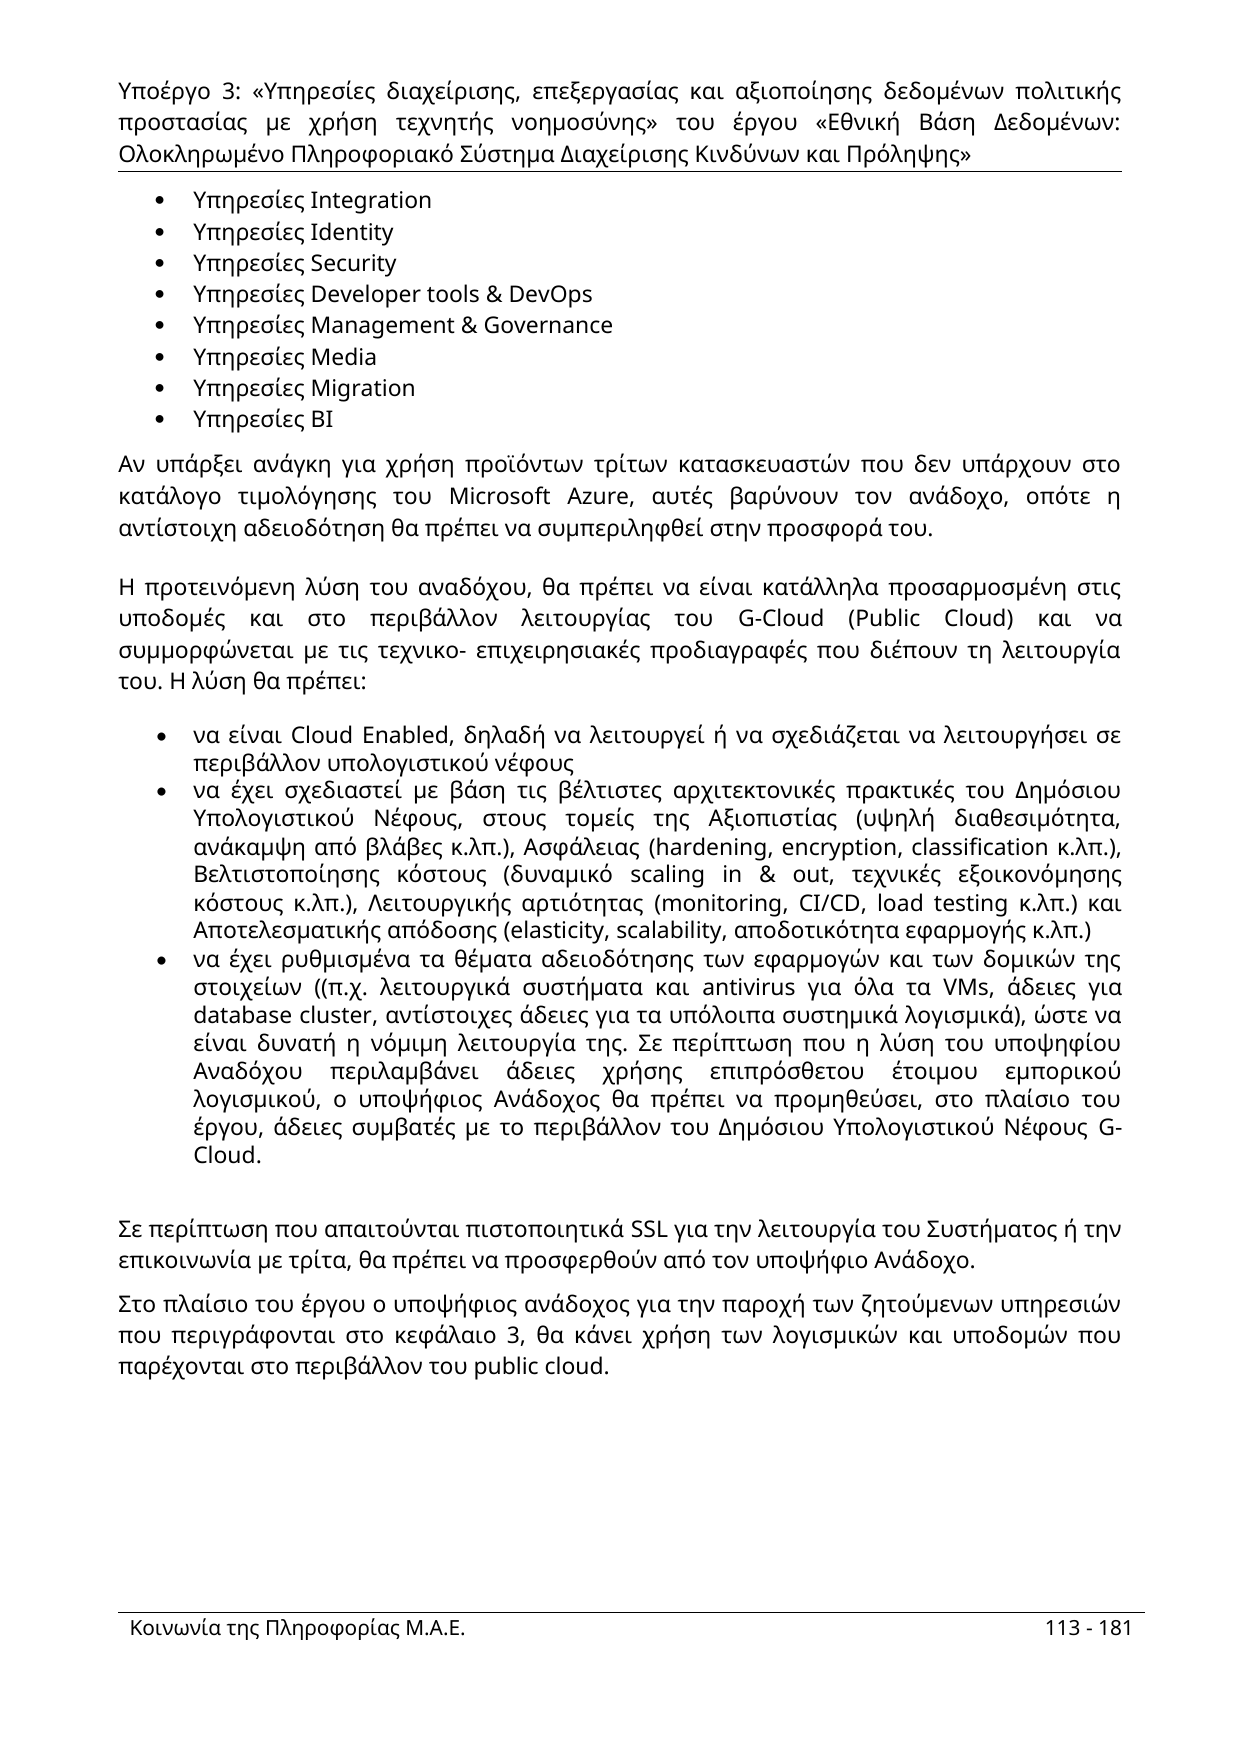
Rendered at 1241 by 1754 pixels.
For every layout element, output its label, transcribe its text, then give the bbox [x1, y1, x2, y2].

list Υπηρεσίες Developer tools & DevOps [156, 278, 1122, 309]
list να είναι Cloud Enabled, δηλαδή να λειτουργεί ή να σχεδιάζεται να λειτουργήσει σε περιβάλλον υπολογιστικού νέφους [156, 721, 1122, 776]
list να έχει ρυθμισμένα τα θέματα αδειοδότησης των εφαρμογών και των δομικών της στοιχείων ((π.χ. λειτουργικά συστήματα και antivirus για όλα τα VMs, άδειες για database cluster, αντίστοιχες άδειες για τα υπόλοιπα συστημικά λογισμικά), ώστε να είναι δυνατή η νόμιμη λειτουργία της. Σε περίπτωση που η λύση του υποψηφίου Αναδόχου περιλαμβάνει άδειες χρήσης επιπρόσθετου έτοιμου εμπορικού λογισμικού, ο υποψήφιος Ανάδοχος θα πρέπει να προμηθεύσει, στο πλαίσιο του έργου, άδειες συμβατές με το περιβάλλον του Δημόσιου Υπολογιστικού Νέφους G-Cloud. [156, 944, 1122, 1169]
text Η προτεινόμενη λύση του αναδόχου, θα πρέπει να είναι κατάλληλα προσαρμοσμένη στις υποδομές και στο περιβάλλον λειτουργίας του G-Cloud (Public Cloud) και να συμμορφώνεται με τις τεχνικο- επιχειρησιακές προδιαγραφές που διέπουν τη λειτουργία του. Η λύση θα πρέπει: [118, 571, 1122, 696]
list Υπηρεσίες ΒΙ [156, 403, 1122, 434]
list Υπηρεσίες Management & Governance [156, 309, 1122, 341]
text Σε περίπτωση που απαιτούνται πιστοποιητικά SSL για την λειτουργία του Συστήματος ή την επικοινωνία με τρίτα, θα πρέπει να προσφερθούν από τον υποψήφιο Ανάδοχο. [118, 1212, 1122, 1275]
list Υπηρεσίες Media [156, 341, 1122, 372]
list Υπηρεσίες Migration [156, 372, 1122, 403]
list Υπηρεσίες Identity [156, 216, 1122, 247]
list Υπηρεσίες Integration [156, 184, 1122, 216]
list να έχει σχεδιαστεί με βάση τις βέλτιστες αρχιτεκτονικές πρακτικές του Δημόσιου Υπολογιστικού Νέφους, στους τομείς της Αξιοπιστίας (υψηλή διαθεσιμότητα, ανάκαμψη από βλάβες κ.λπ.), Ασφάλειας (hardening, encryption, classification κ.λπ.), Βελτιστοποίησης κόστους (δυναμικό scaling in & out, τεχνικές εξοικονόμησης κόστους κ.λπ.), Λειτουργικής αρτιότητας (monitoring, CI/CD, load testing κ.λπ.) και Αποτελεσματικής απόδοσης (elasticity, scalability, αποδοτικότητα εφαρμογής κ.λπ.) [156, 776, 1122, 944]
text Στο πλαίσιο του έργου ο υποψήφιος ανάδοχος για την παροχή των ζητούμενων υπηρεσιών που περιγράφονται στο κεφάλαιο 3, θα κάνει χρήση των λογισμικών και υποδομών που παρέχονται στο περιβάλλον του public cloud. [118, 1287, 1122, 1381]
text Αν υπάρξει ανάγκη για χρήση προϊόντων τρίτων κατασκευαστών που δεν υπάρχουν στο κατάλογο τιμολόγησης του Microsoft Azure, αυτές βαρύνουν τον ανάδοχο, οπότε η αντίστοιχη αδειοδότηση θα πρέπει να συμπεριληφθεί στην προσφορά του. [118, 447, 1122, 543]
list Υπηρεσίες Security [156, 247, 1122, 278]
